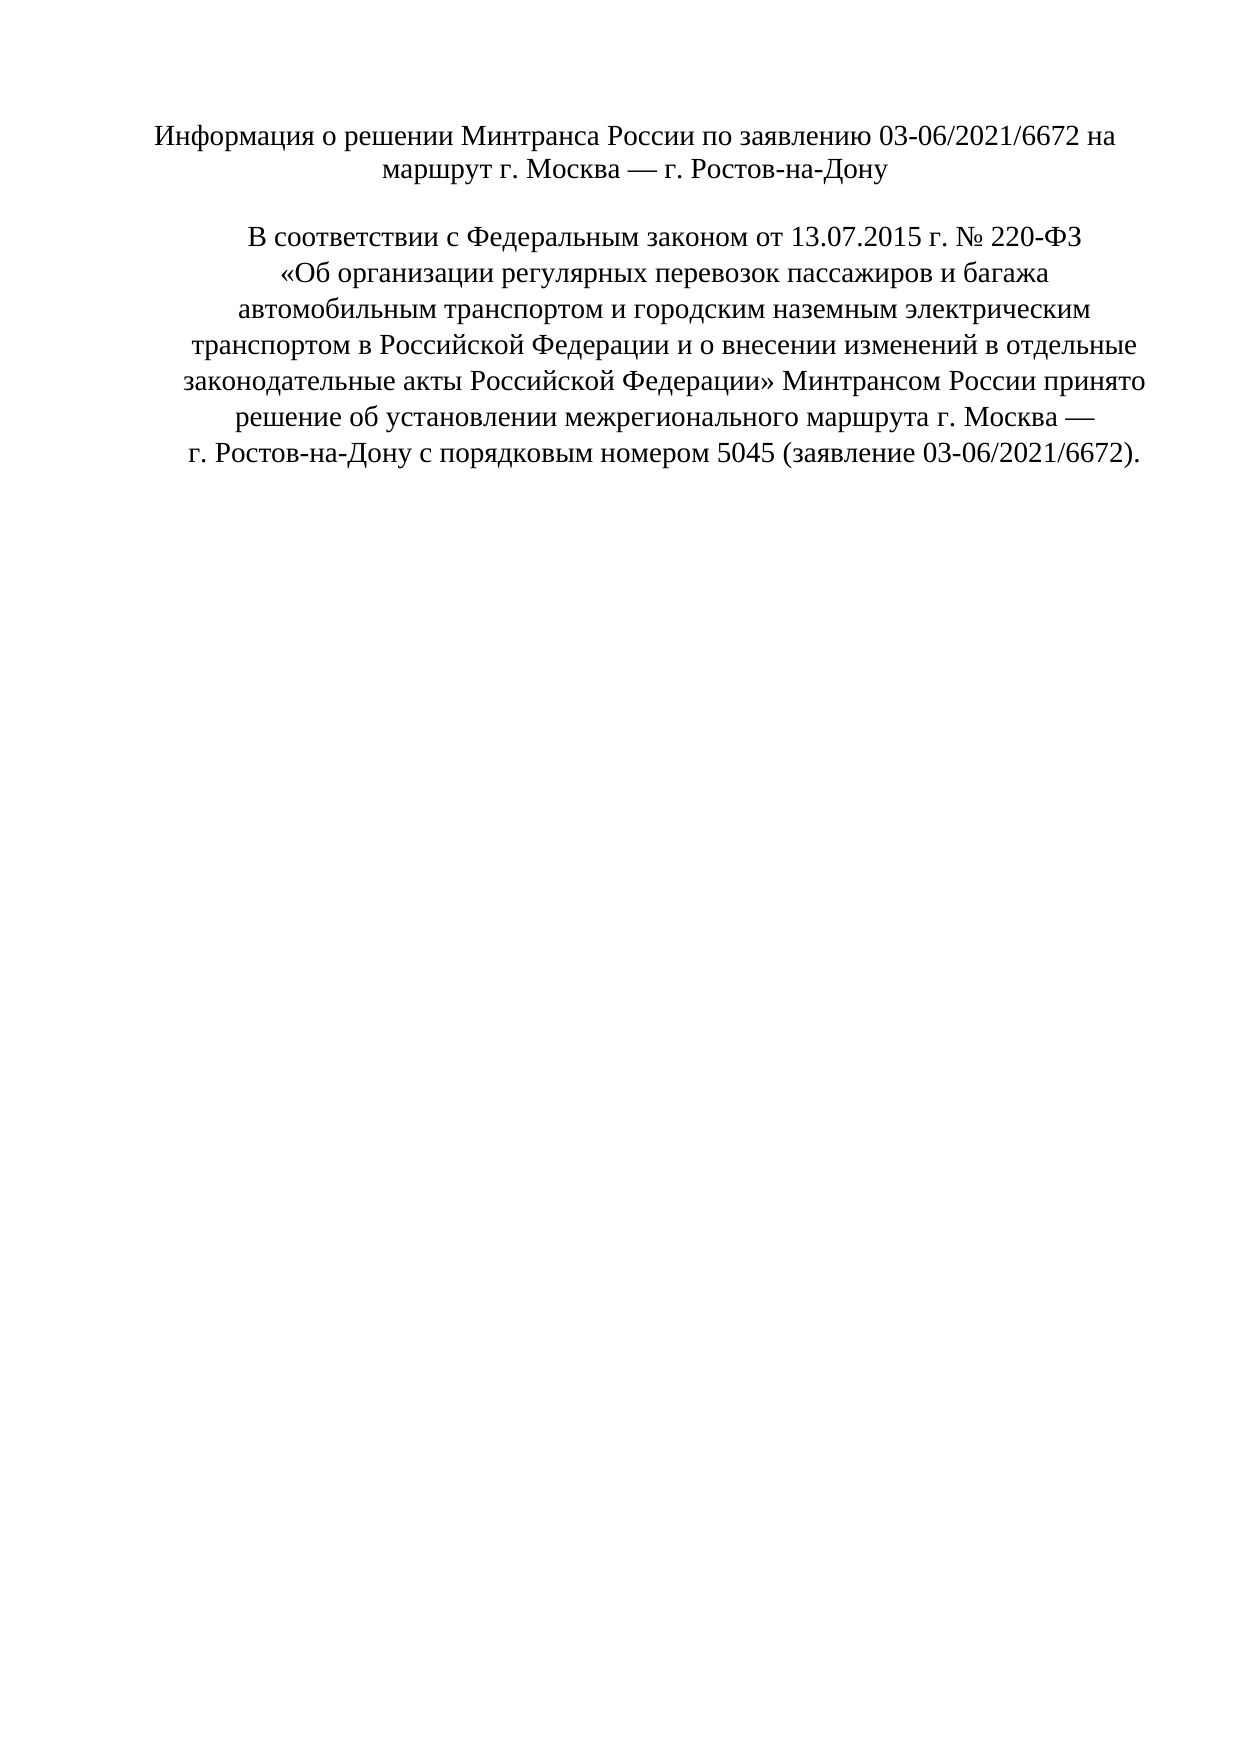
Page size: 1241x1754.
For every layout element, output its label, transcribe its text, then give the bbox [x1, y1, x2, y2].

text Информация о решении Минтранса России по заявлению 03-06/2021/6672 на маршрут г. Москва — г. Ростов-на-Дону [118, 118, 1152, 185]
text В соответствии с Федеральным законом от 13.07.2015 г. № 220-ФЗ «Об организации регулярных перевозок пассажиров и багажа автомобильным транспортом и городским наземным электрическим транспортом в Российской Федерации и о внесении изменений в отдельные законодательные акты Российской Федерации» Минтрансом России принято решение об установлении межрегионального маршрута г. Москва — г. Ростов-на-Дону с порядковым номером 5045 (заявление 03-06/2021/6672). [177, 219, 1152, 469]
